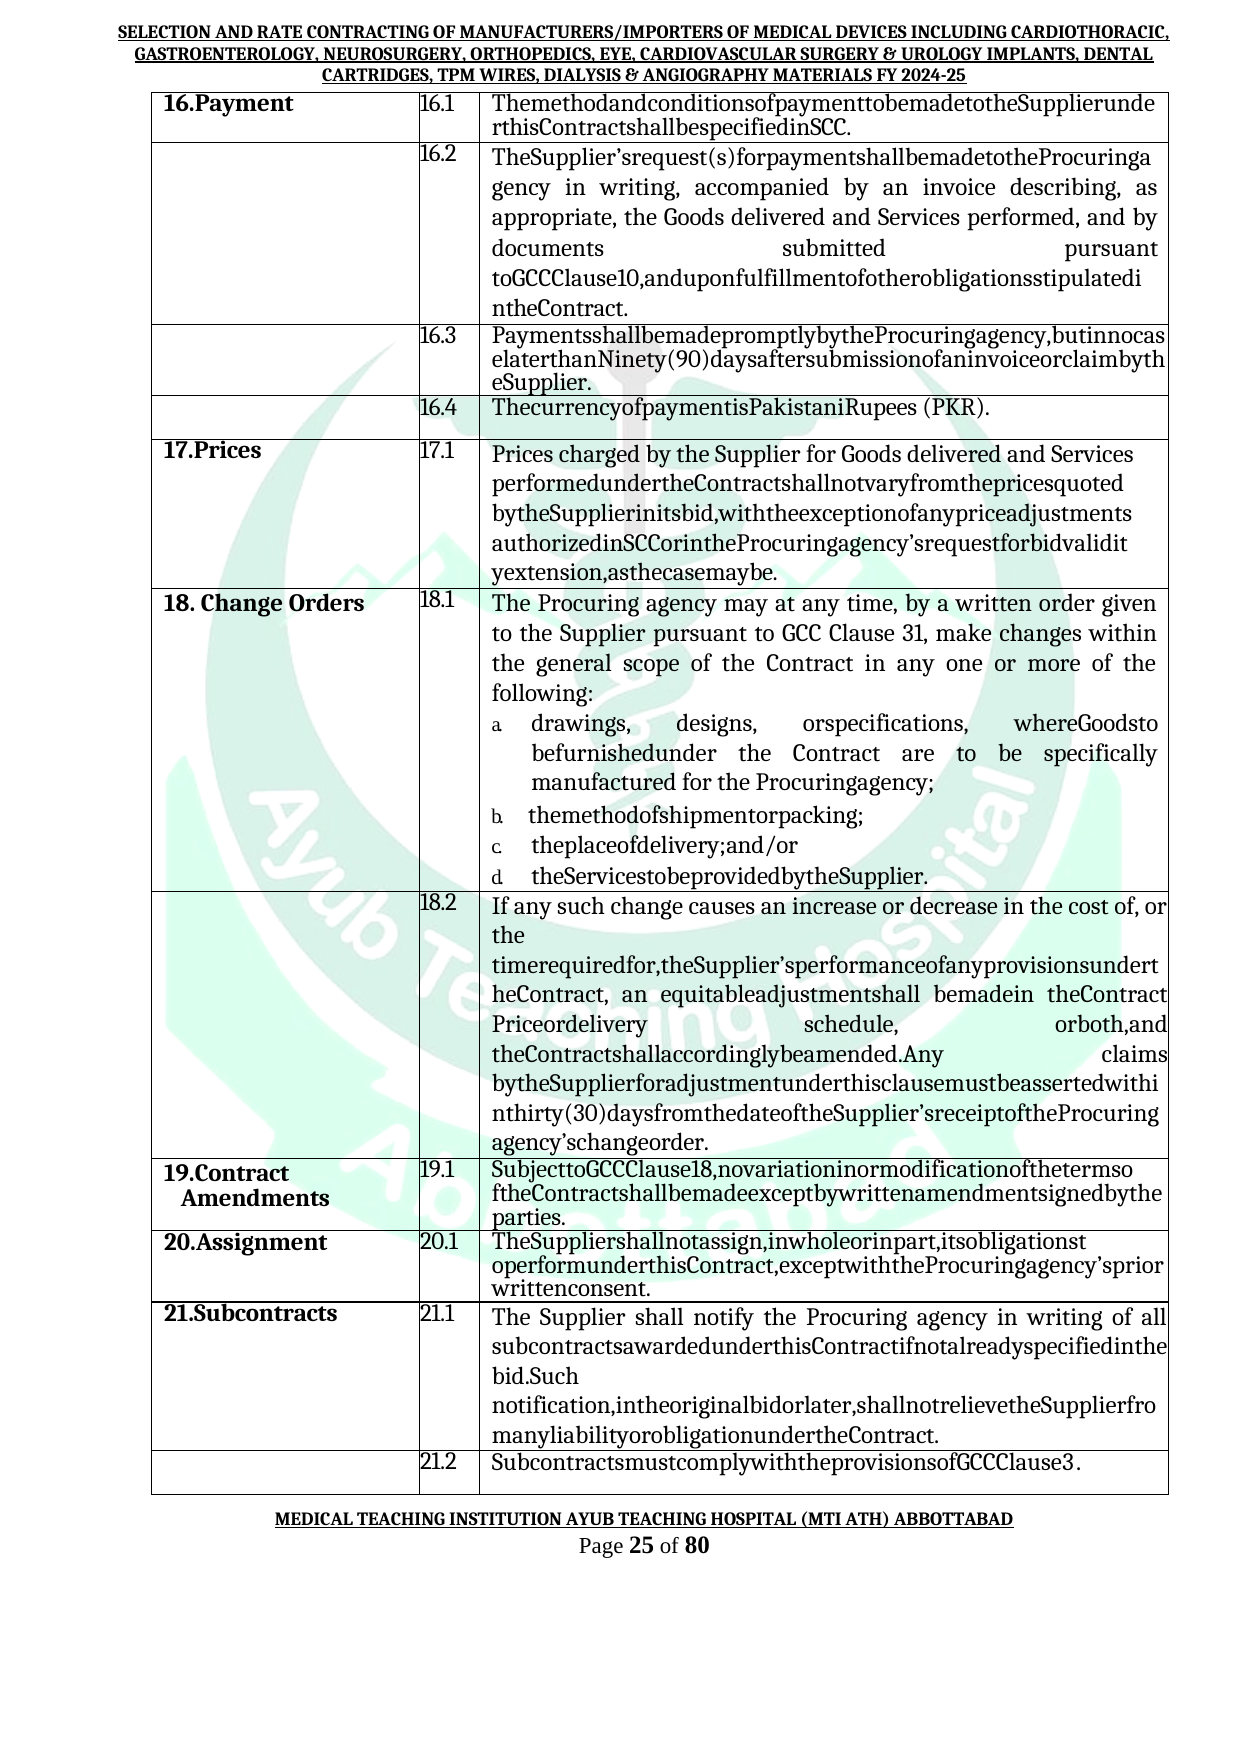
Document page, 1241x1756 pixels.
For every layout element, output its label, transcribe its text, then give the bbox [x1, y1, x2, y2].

table_cell [152, 143, 419, 324]
table_cell ThemethodandconditionsofpaymenttobemadetotheSupplierunderthisContractshallbespecifiedinSCC. [480, 93, 1168, 142]
table_cell 21.2 [420, 1451, 479, 1494]
table_cell ThecurrencyofpaymentisPakistaniRupees (PKR). [480, 396, 1168, 439]
table_cell 21.Subcontracts [152, 1303, 419, 1450]
table_cell 19.Contract Amendments [152, 1159, 419, 1230]
table_cell SubjecttoGCCClause18,novariationinormodificationofthetermsoftheContractshallbemadeexceptbywrittenamendmentsignedbytheparties. [480, 1159, 1168, 1230]
table_cell 18.2 [420, 892, 479, 1158]
table_cell 16.Payment [152, 93, 419, 142]
table_cell [152, 892, 419, 1158]
table_cell 20.Assignment [152, 1231, 419, 1301]
table_cell 16.4 [420, 396, 479, 439]
table_cell 16.3 [420, 325, 479, 395]
table_cell If any such change causes an increase or decrease in the cost of, or the timerequiredfor,theSupplier’sperformanceofanyprovisionsundertheContract, an equitableadjustmentshall bemadein theContract Priceordelivery schedule, orboth,and theContractshallaccordinglybeamended.Any claims bytheSupplierforadjustmentunderthisclausemustbeassertedwithinthirty(30)daysfromthedateoftheSupplier’sreceiptoftheProcuringagency’schangeorder. [480, 892, 1168, 1158]
table_cell [152, 325, 419, 395]
table_cell TheSuppliershallnotassign,inwholeorinpart,itsobligationstoperformunderthisContract,exceptwiththeProcuringagency’spriorwrittenconsent. [480, 1231, 1168, 1301]
table_cell 16.1 [420, 93, 479, 142]
table_cell [152, 1451, 419, 1494]
table_cell 19.1 [420, 1159, 479, 1230]
table_cell [152, 396, 419, 439]
table_cell 20.1 [420, 1231, 479, 1301]
table_cell TheSupplier’srequest(s)forpaymentshallbemadetotheProcuringagency in writing, accompanied by an invoice describing, as appropriate, the Goods delivered and Services performed, and by documents submitted pursuant toGCCClause10,anduponfulfillmentofotherobligationsstipulatedintheContract. [480, 143, 1168, 324]
table_cell Prices charged by the Supplier for Goods delivered and Services performedundertheContractshallnotvaryfromthepricesquotedbytheSupplierinitsbid,withtheexceptionofanypriceadjustmentsauthorizedinSCCorintheProcuringagency’srequestforbidvalidityextension,asthecasemaybe. [480, 440, 1168, 588]
table_cell PaymentsshallbemadepromptlybytheProcuringagency,butinnocaselaterthanNinety(90)daysaftersubmissionofaninvoiceorclaimbytheSupplier. [480, 325, 1168, 395]
table_cell The Procuring agency may at any time, by a written order given to the Supplier pursuant to GCC Clause 31, make changes within the general scope of the Contract in any one or more of the following: drawings, designs, orspecifications, whereGoodsto befurnishedunder the Contract are to be specifically manufactured for the Procuringagency; themethodofshipmentorpacking; theplaceofdelivery;and/or theServicestobeprovidedbytheSupplier. [480, 589, 1168, 891]
table_cell 16.2 [420, 143, 479, 324]
table_cell 17.Prices [152, 440, 419, 588]
table_cell 18. Change Orders [152, 589, 419, 891]
table_cell 17.1 [420, 440, 479, 588]
table_cell The Supplier shall notify the Procuring agency in writing of all subcontractsawardedunderthisContractifnotalreadyspecifiedinthebid.Such notification,intheoriginalbidorlater,shallnotrelievetheSupplierfromanyliabilityorobligationundertheContract. [480, 1303, 1168, 1450]
table_cell SubcontractsmustcomplywiththeprovisionsofGCCClause3. [480, 1451, 1168, 1494]
table_cell 21.1 [420, 1303, 479, 1450]
table_cell 18.1 [420, 589, 479, 891]
